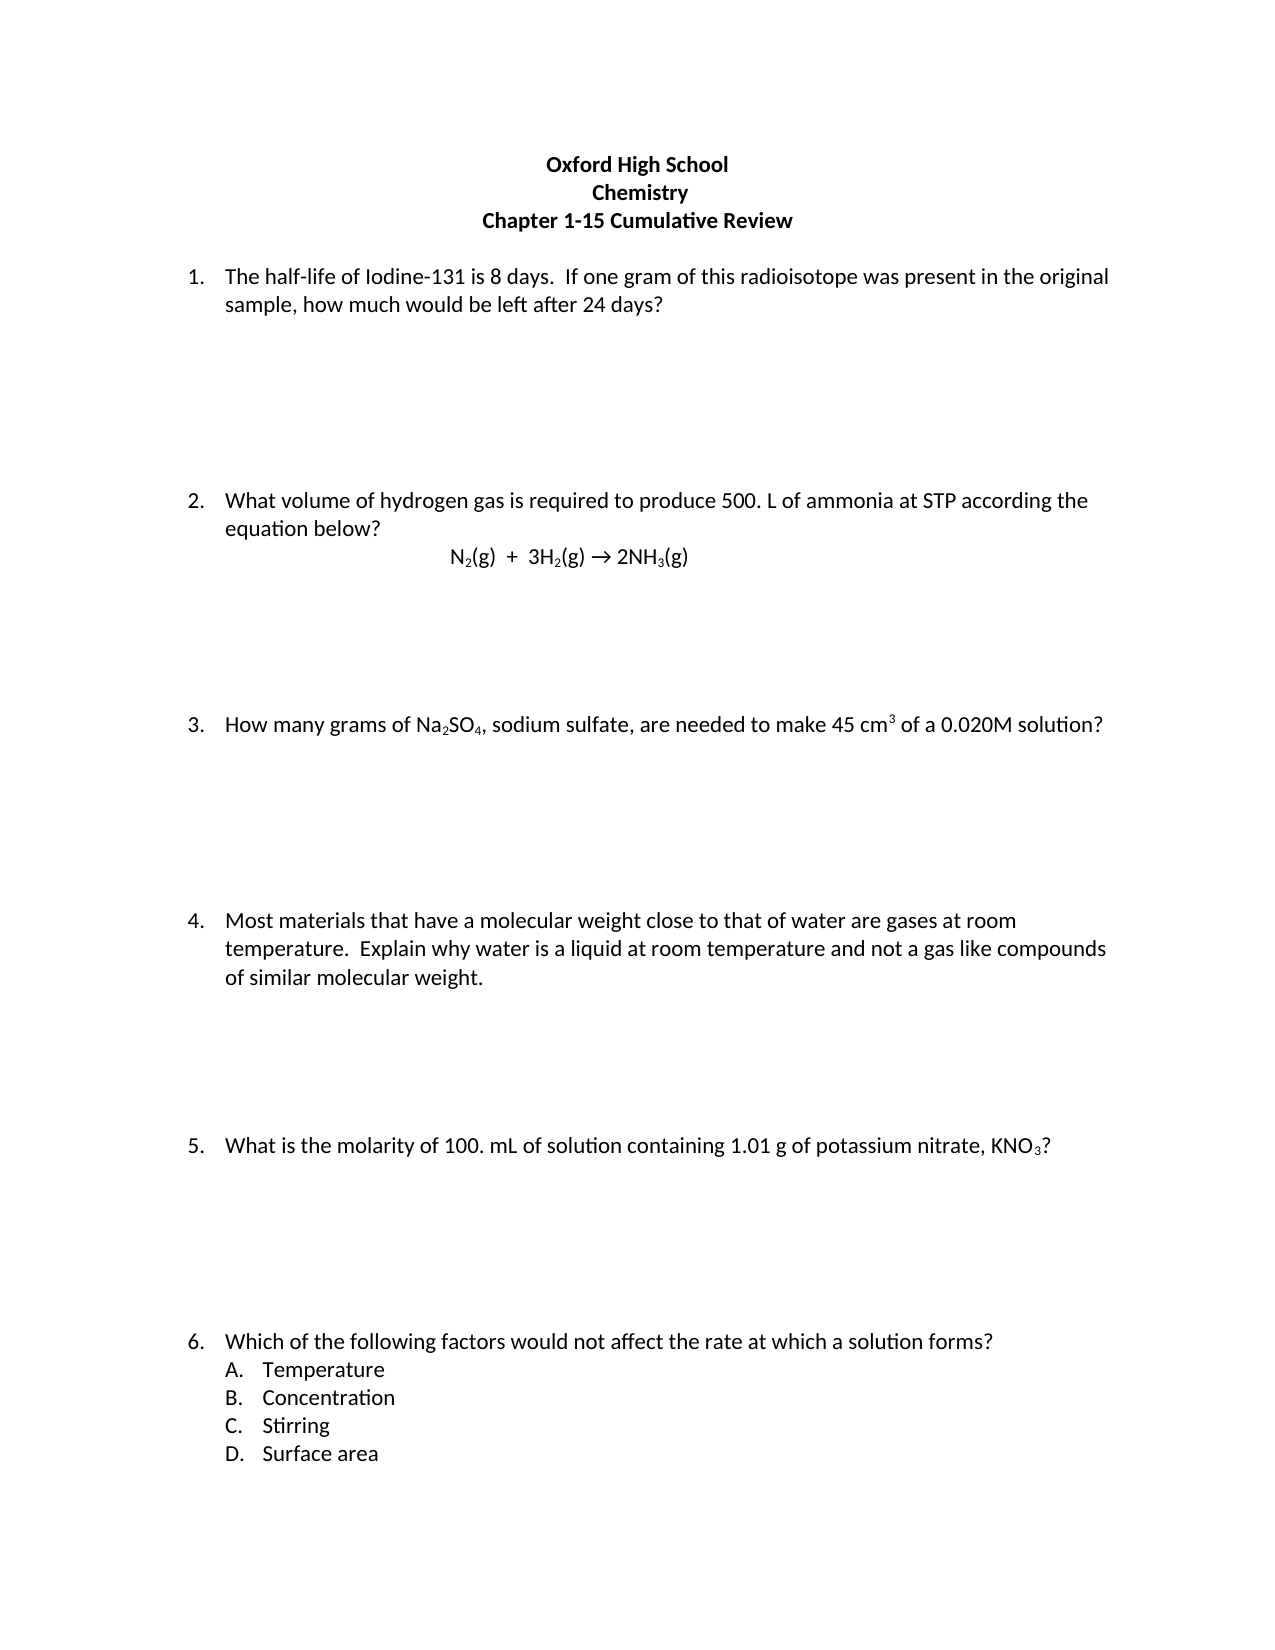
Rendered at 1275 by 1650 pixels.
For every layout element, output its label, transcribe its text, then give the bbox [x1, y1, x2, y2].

list What volume of hydrogen gas is required to produce 500. L of ammonia at STP according the equation below? [187, 486, 1125, 542]
list Which of the following factors would not affect the rate at which a solution forms? [187, 1327, 1125, 1355]
list What is the molarity of 100. mL of solution containing 1.01 g of potassium nitrate, KNO3? [187, 1131, 1125, 1159]
list Temperature [225, 1355, 1125, 1383]
text Chapter 1-15 Cumulative Review [150, 206, 1125, 234]
text Chemistry [150, 178, 1125, 206]
list Concentration [225, 1383, 1125, 1411]
list How many grams of Na2SO4, sodium sulfate, are needed to make 45 cm3 of a 0.020M solution? [187, 710, 1125, 738]
text Oxford High School [150, 150, 1125, 178]
text N2(g) + 3H2(g) → 2NH3(g) [450, 542, 1125, 570]
list Surface area [225, 1439, 1125, 1467]
list Stirring [225, 1411, 1125, 1439]
list The half-life of Iodine-131 is 8 days. If one gram of this radioisotope was present in the original sample, how much would be left after 24 days? [187, 262, 1125, 318]
list Most materials that have a molecular weight close to that of water are gases at room temperature. Explain why water is a liquid at room temperature and not a gas like compounds of similar molecular weight. [187, 907, 1125, 991]
